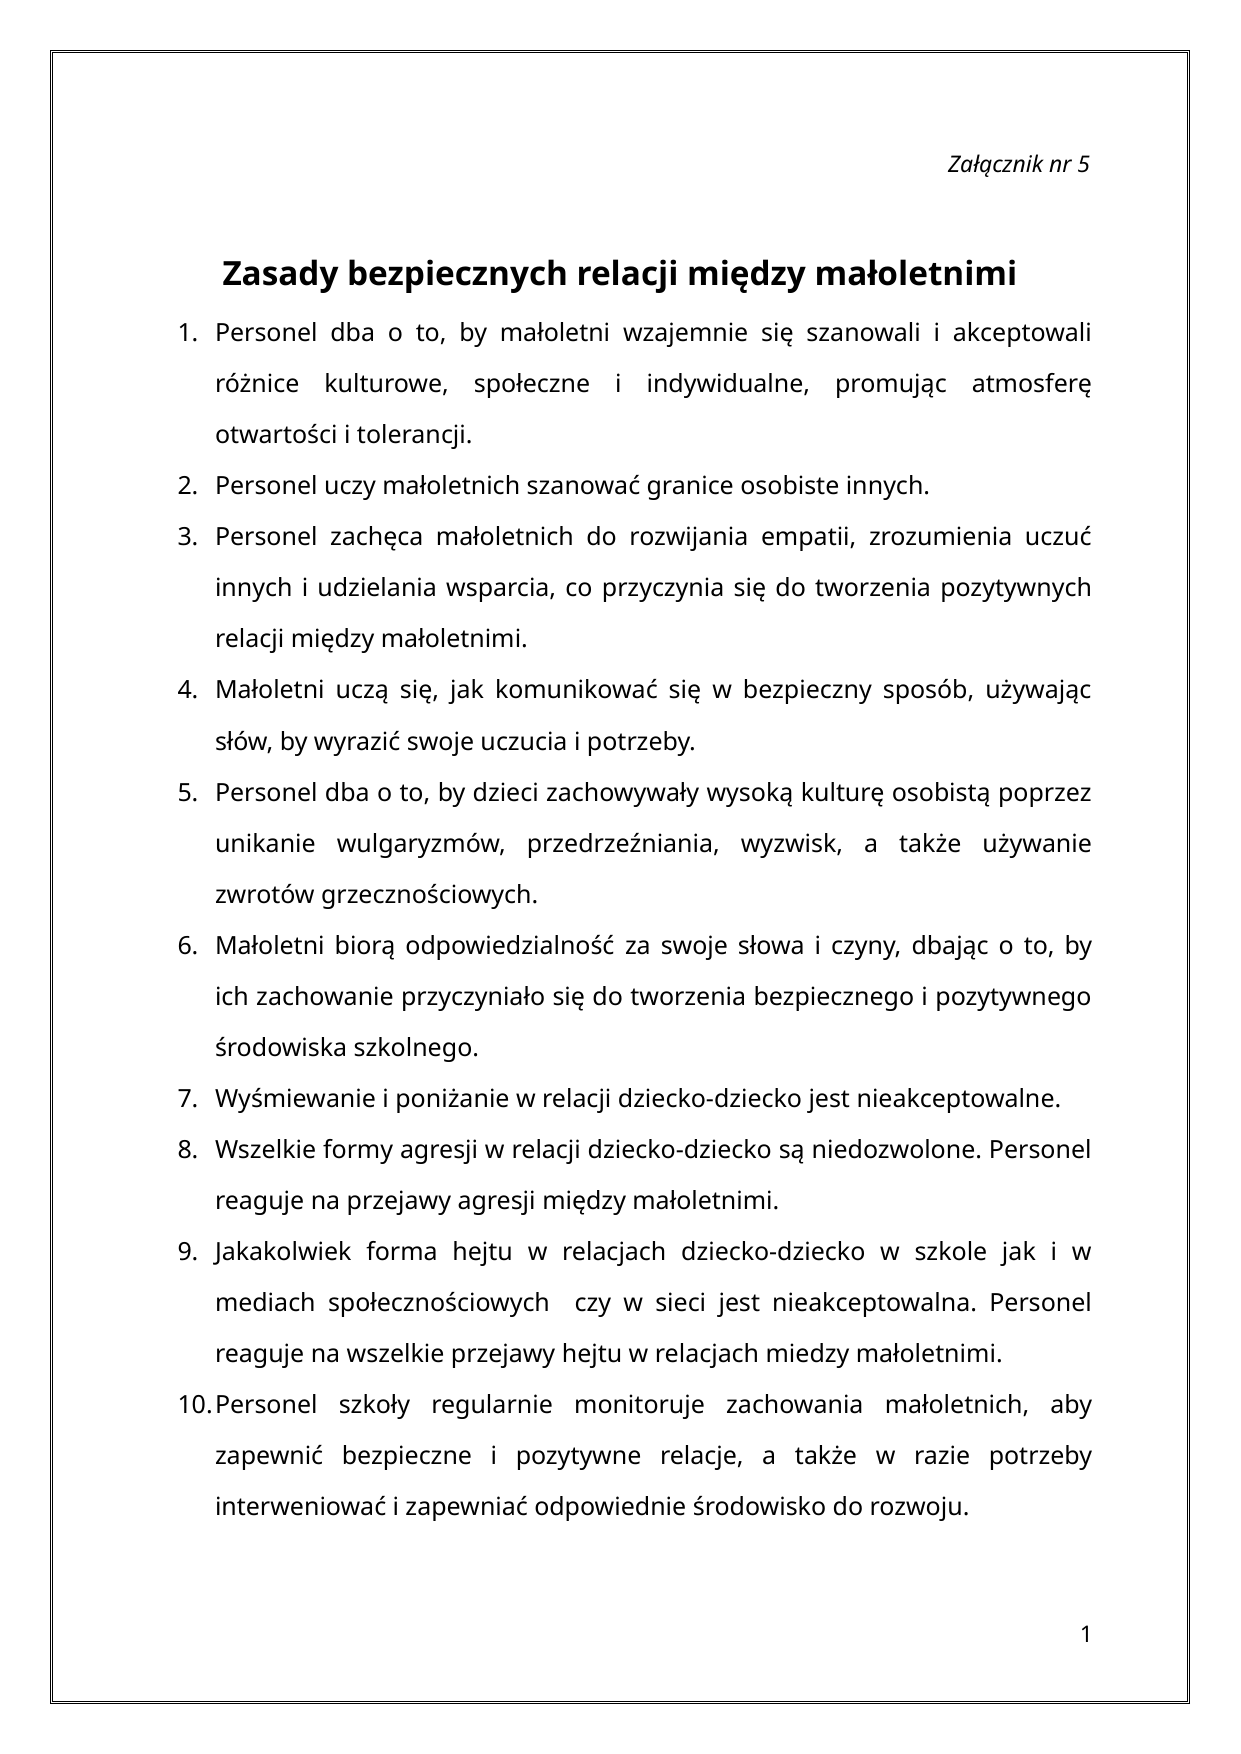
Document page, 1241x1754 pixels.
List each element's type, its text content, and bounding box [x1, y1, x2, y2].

list Jakakolwiek forma hejtu w relacjach dziecko-dziecko w szkole jak i w mediach społecznościowych czy w sieci jest nieakceptowalna. Personel reaguje na wszelkie przejawy hejtu w relacjach miedzy małoletnimi. [177, 1234, 1093, 1370]
list Wszelkie formy agresji w relacji dziecko-dziecko są niedozwolone. Personel reaguje na przejawy agresji między małoletnimi. [177, 1132, 1093, 1217]
list Wyśmiewanie i poniżanie w relacji dziecko-dziecko jest nieakceptowalne. [177, 1081, 1093, 1114]
list Personel dba o to, by małoletni wzajemnie się szanowali i akceptowali różnice kulturowe, społeczne i indywidualne, promując atmosferę otwartości i tolerancji. [177, 315, 1093, 451]
list Personel szkoły regularnie monitoruje zachowania małoletnich, aby zapewnić bezpieczne i pozytywne relacje, a także w razie potrzeby interweniować i zapewniać odpowiednie środowisko do rozwoju. [177, 1387, 1093, 1523]
list Personel uczy małoletnich szanować granice osobiste innych. [177, 468, 1093, 502]
text Zasady bezpiecznych relacji między małoletnimi [148, 250, 1093, 296]
list Małoletni uczą się, jak komunikować się w bezpieczny sposób, używając słów, by wyrazić swoje uczucia i potrzeby. [177, 672, 1093, 757]
list Personel dba o to, by dzieci zachowywały wysoką kulturę osobistą poprzez unikanie wulgaryzmów, przedrzeźniania, wyzwisk, a także używanie zwrotów grzecznościowych. [177, 774, 1093, 910]
list Personel zachęca małoletnich do rozwijania empatii, zrozumienia uczuć innych i udzielania wsparcia, co przyczynia się do tworzenia pozytywnych relacji między małoletnimi. [177, 519, 1093, 655]
text Załącznik nr 5 [148, 148, 1093, 179]
list Małoletni biorą odpowiedzialność za swoje słowa i czyny, dbając o to, by ich zachowanie przyczyniało się do tworzenia bezpiecznego i pozytywnego środowiska szkolnego. [177, 927, 1093, 1063]
